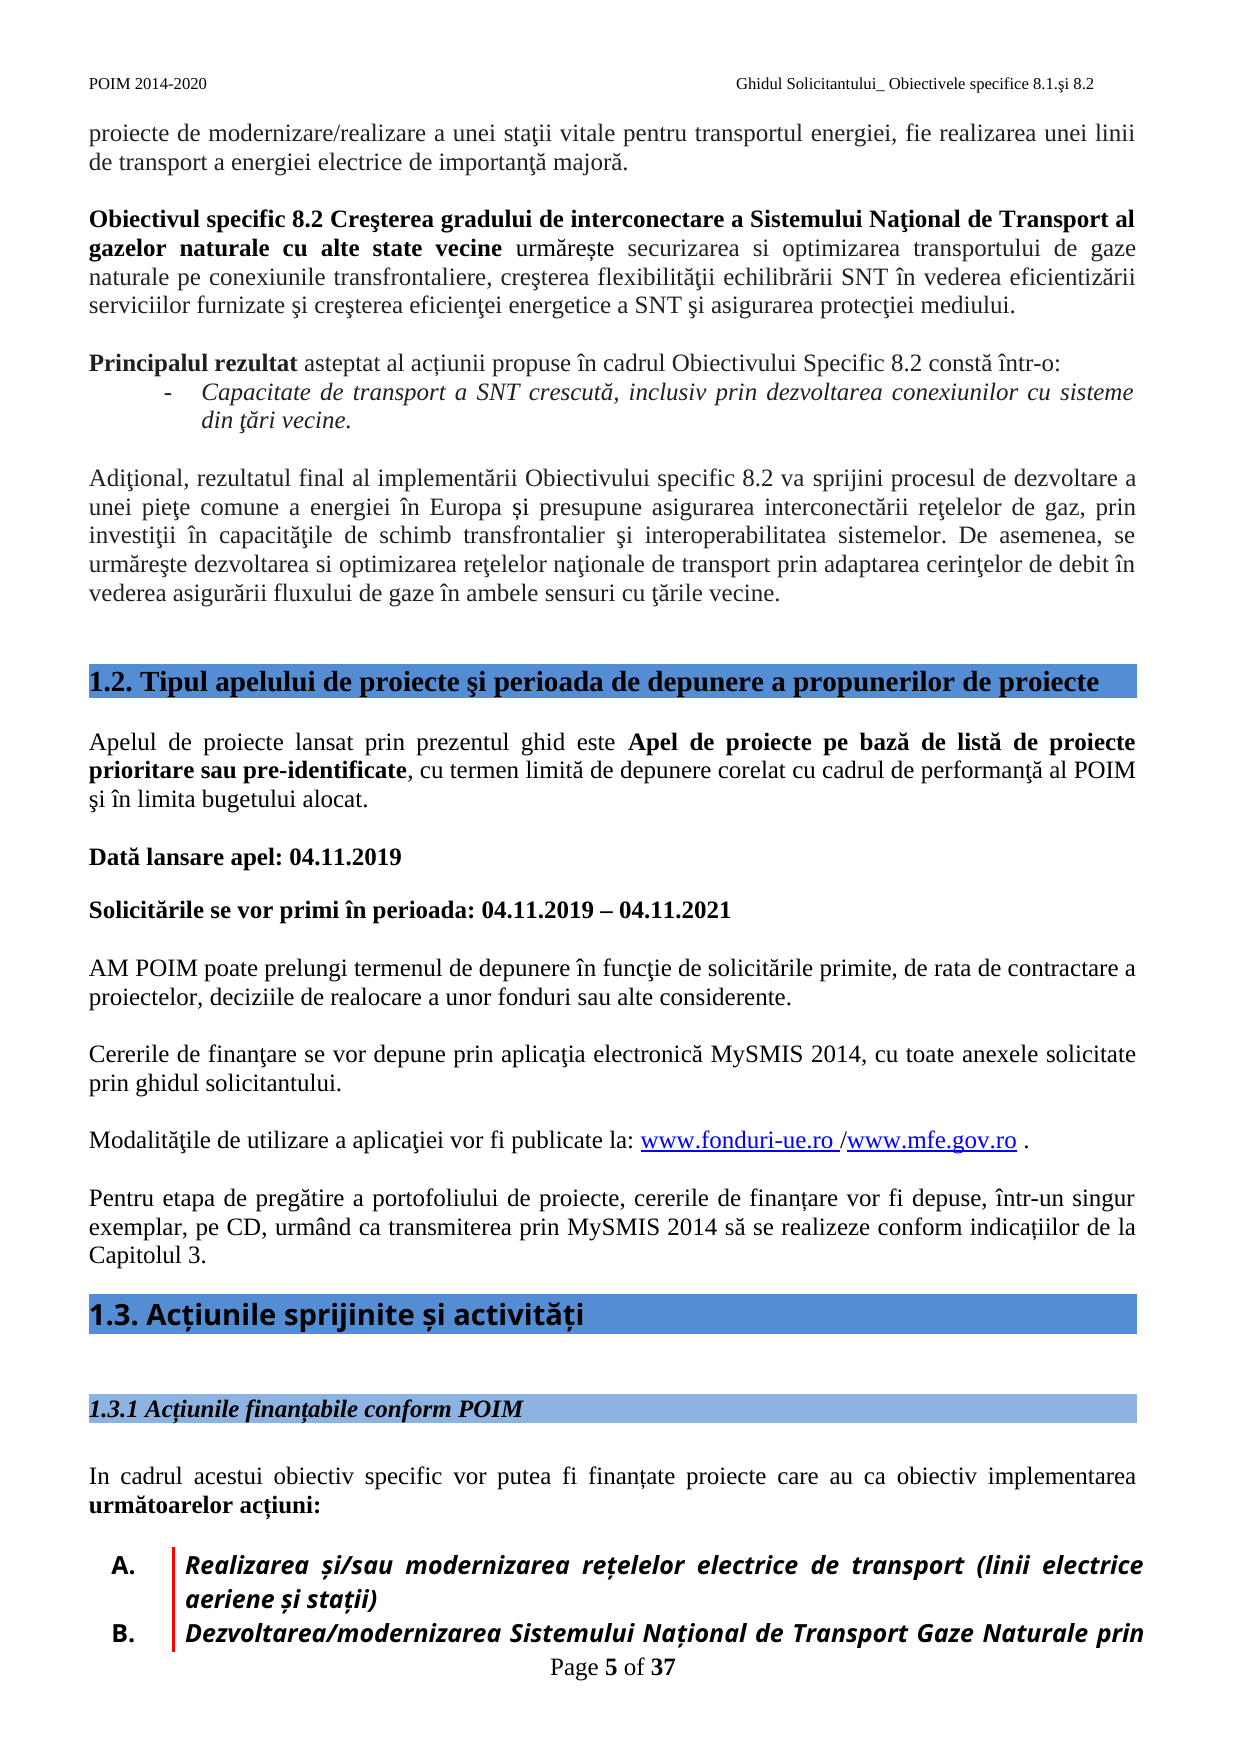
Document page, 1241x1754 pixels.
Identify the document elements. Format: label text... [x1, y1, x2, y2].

text Adiţional, rezultatul final al implementării Obiectivului specific 8.2 va sprijini procesul de dezvoltare a unei pieţe comune a energiei în Europa și presupune asigurarea interconectării reţelelor de gaz, prin investiţii în capacităţile de schimb transfrontalier şi interoperabilitatea sistemelor. De asemenea, se urmăreşte dezvoltarea si optimizarea reţelelor naţionale de transport prin adaptarea cerinţelor de debit în vederea asigurării fluxului de gaze în ambele sensuri cu ţările vecine. [89, 463, 1137, 607]
text In cadrul acestui obiectiv specific vor putea fi finanțate proiecte care au ca obiectiv implementarea următoarelor acțiuni: [89, 1461, 1137, 1518]
text Dată lansare apel: 04.11.2019 [89, 842, 1137, 870]
text Obiectivul specific 8.2 Creşterea gradului de interconectare a Sistemului Naţional de Transport al gazelor naturale cu alte state vecine urmărește securizarea si optimizarea transportului de gaze naturale pe conexiunile transfrontaliere, creşterea flexibilităţii echilibrării SNT în vederea eficientizării serviciilor furnizate şi creşterea eficienţei energetice a SNT şi asigurarea protecţiei mediului. [89, 204, 1137, 319]
table_cell B. [100, 1615, 172, 1652]
text Modalităţile de utilizare a aplicaţiei vor fi publicate la: www.fonduri-ue.ro /www.mfe.gov.ro . [89, 1125, 1137, 1154]
text Principalul rezultat asteptat al acțiunii propuse în cadrul Obiectivului Specific 8.2 constă într-o: [89, 348, 1137, 377]
text Pentru etapa de pregătire a portofoliului de proiecte, cererile de finanțare vor fi depuse, într-un singur exemplar, pe CD, urmând ca transmiterea prin MySMIS 2014 să se realizeze conform indicațiilor de la Capitolul 3. [89, 1183, 1137, 1269]
table_header A. [100, 1547, 172, 1615]
text AM POIM poate prelungi termenul de depunere în funcţie de solicitările primite, de rata de contractare a proiectelor, deciziile de realocare a unor fonduri sau alte considerente. [89, 953, 1137, 1010]
text Solicitările se vor primi în perioada: 04.11.2019 – 04.11.2021 [89, 895, 1137, 924]
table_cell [175, 1615, 1159, 1652]
text 1.3. Acţiunile sprijinite şi activităţi [89, 1294, 1137, 1334]
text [89, 118, 1137, 176]
subtitle 1.2. Tipul apelului de proiecte şi perioada de depunere a propunerilor de proiecte [89, 664, 1137, 698]
text Cererile de finanţare se vor depune prin aplicaţia electronică MySMIS 2014, cu toate anexele solicitate prin ghidul solicitantului. [89, 1039, 1137, 1097]
table_header Realizarea şi/sau modernizarea reţelelor electrice de transport (linii electrice aeriene şi staţii) [175, 1547, 1159, 1615]
list Capacitate de transport a SNT crescută, inclusiv prin dezvoltarea conexiunilor cu sisteme din ţări vecine. [164, 377, 1137, 434]
subtitle 1.3.1 Acțiunile finanțabile conform POIM [89, 1394, 1137, 1423]
text Apelul de proiecte lansat prin prezentul ghid este Apel de proiecte pe bază de listă de proiecte prioritare sau pre-identificate, cu termen limită de depunere corelat cu cadrul de performanţă al POIM şi în limita bugetului alocat. [89, 727, 1137, 813]
